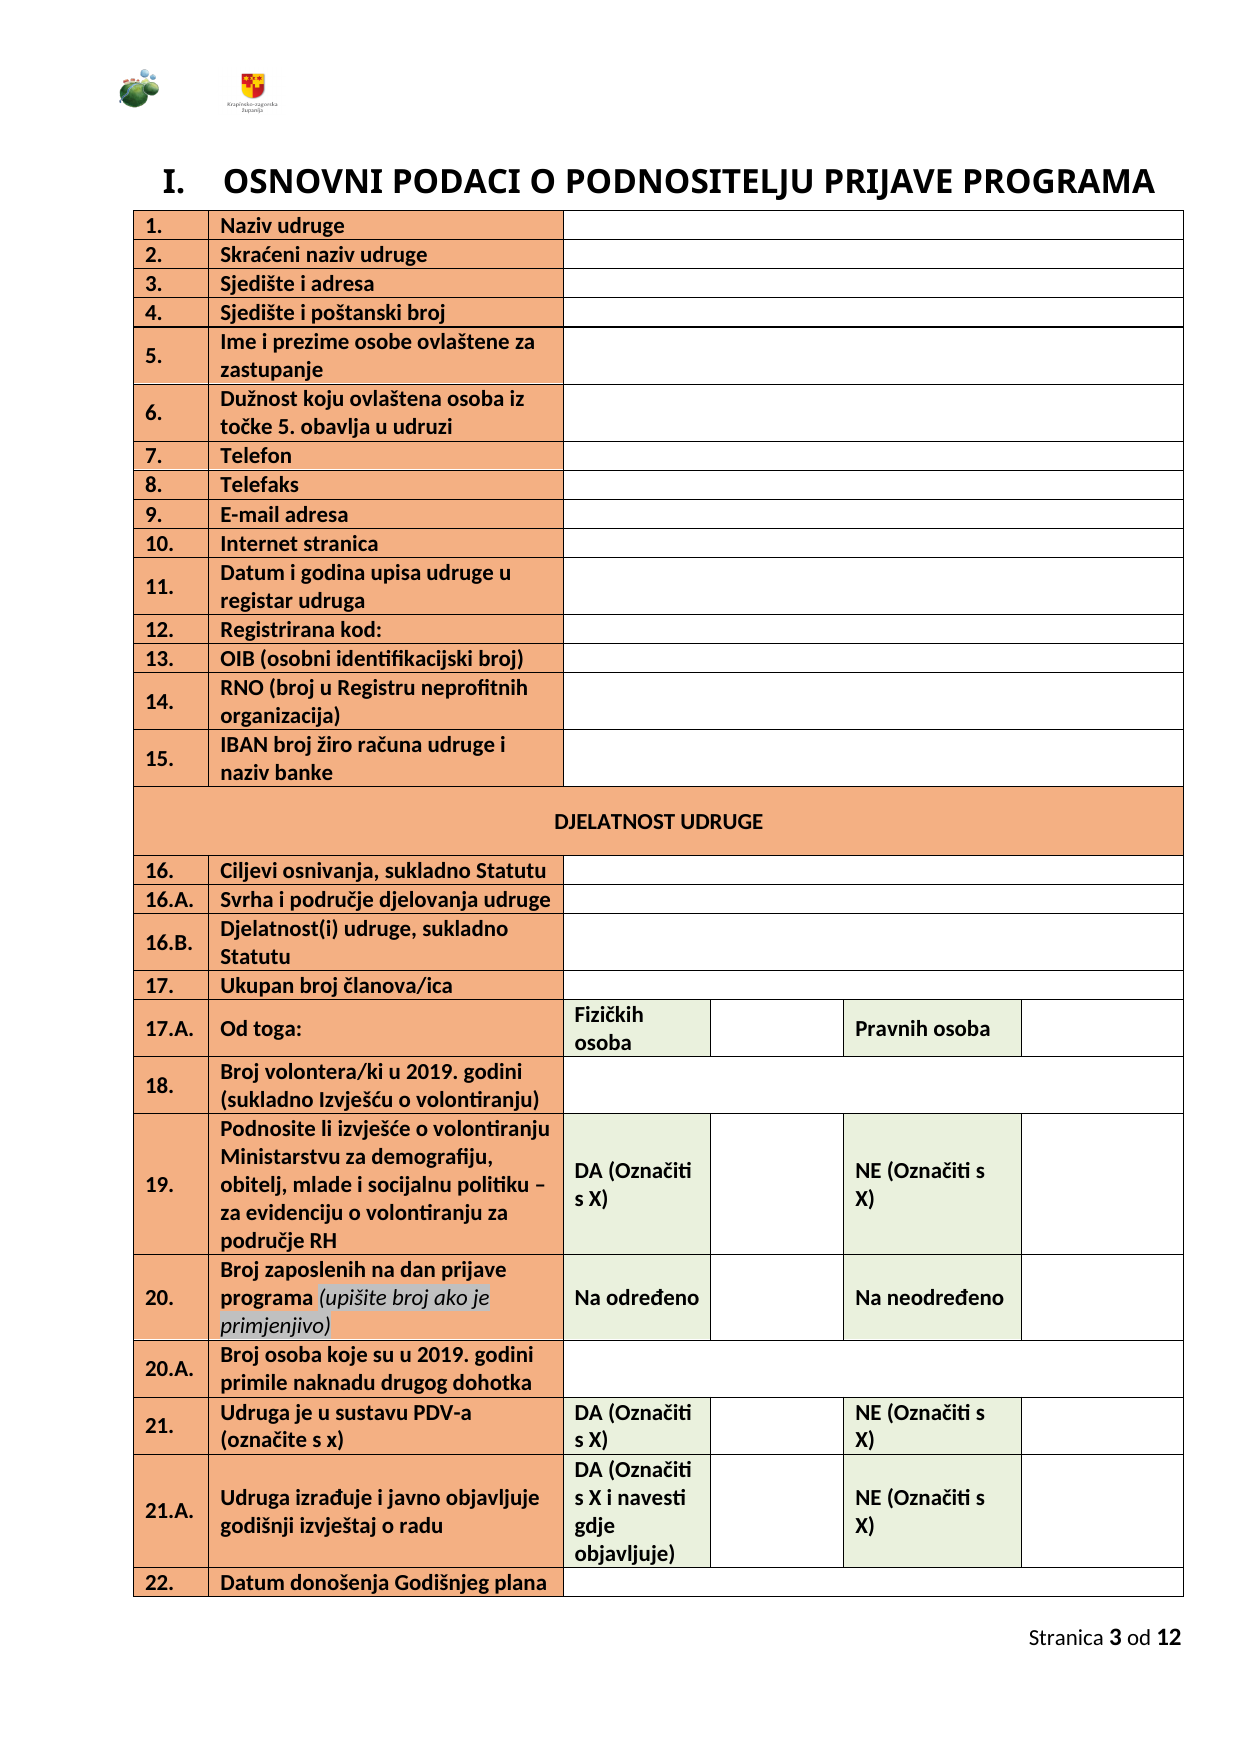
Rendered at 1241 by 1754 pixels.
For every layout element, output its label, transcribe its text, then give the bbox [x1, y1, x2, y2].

table_cell 12. [134, 615, 208, 643]
table_cell [564, 558, 1183, 614]
table_cell NE (Označiti s X) [844, 1398, 1021, 1454]
table_cell IBAN broj žiro računa udruge i naziv banke [209, 730, 563, 786]
table_cell DJELATNOST UDRUGE [134, 787, 1183, 855]
table_header Naziv udruge [209, 211, 563, 239]
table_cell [209, 1568, 563, 1596]
table_cell Telefaks [209, 471, 563, 499]
table_cell 2. [134, 240, 208, 268]
table_cell [564, 1568, 1183, 1596]
table_cell 9. [134, 500, 208, 528]
table_cell Ukupan broj članova/ica [209, 971, 563, 999]
table_cell 20. [134, 1255, 208, 1339]
table_cell [564, 730, 1183, 786]
table_cell 19. [134, 1114, 208, 1254]
table_cell [564, 914, 1183, 970]
table_cell [564, 269, 1183, 297]
table_cell [1022, 1114, 1183, 1254]
table_cell Od toga: [209, 1000, 563, 1056]
table_cell Pravnih osoba [844, 1000, 1021, 1056]
table_cell Telefon [209, 442, 563, 469]
table_cell 6. [134, 385, 208, 441]
table_cell 20.A. [134, 1341, 208, 1397]
table_cell 3. [134, 269, 208, 297]
table_cell 10. [134, 529, 208, 557]
table_cell 22. [134, 1568, 208, 1596]
table_cell Ciljevi osnivanja, sukladno Statutu [209, 856, 563, 884]
table_cell [564, 885, 1183, 913]
table_cell [564, 240, 1183, 268]
table_cell RNO (broj u Registru neprofitnih organizacija) [209, 673, 563, 729]
table_cell [564, 500, 1183, 528]
table_cell Udruga izrađuje i javno objavljuje godišnji izvještaj o radu [209, 1455, 563, 1567]
table_cell [564, 298, 1183, 326]
table_header [564, 211, 1183, 239]
table_cell [711, 1114, 843, 1254]
table_cell [564, 442, 1183, 469]
table_cell Ime i prezime osobe ovlaštene za zastupanje [209, 328, 563, 383]
table_cell [711, 1398, 843, 1454]
table_cell 18. [134, 1057, 208, 1113]
table_cell Udruga je u sustavu PDV-a (označite s x) [209, 1398, 563, 1454]
table_cell Datum i godina upisa udruge u registar udruga [209, 558, 563, 614]
table_cell 5. [134, 328, 208, 383]
table_cell Broj zaposlenih na dan prijave programa (upišite broj ako je primjenjivo) [209, 1255, 563, 1339]
table_cell NE (Označiti s X) [844, 1114, 1021, 1254]
table_cell DA (Označiti s X i navesti gdje objavljuje) [564, 1455, 710, 1567]
table_cell 16. [134, 856, 208, 884]
table_cell DA (Označiti s X) [564, 1398, 710, 1454]
table_cell OIB (osobni identifikacijski broj) [209, 644, 563, 672]
table_cell Sjedište i adresa [209, 269, 563, 297]
table_cell Podnosite li izvješće o volontiranju Ministarstvu za demografiju, obitelj, mlade i socijalnu politiku – za evidenciju o volontiranju za područje RH [209, 1114, 563, 1254]
table_cell 16.A. [134, 885, 208, 913]
table_cell Registrirana kod: [209, 615, 563, 643]
table_cell Na određeno [564, 1255, 710, 1339]
table_cell Svrha i područje djelovanja udruge [209, 885, 563, 913]
subtitle OSNOVNI PODACI O PODNOSITELJU PRIJAVE PROGRAMA [185, 158, 1181, 203]
table_cell [1022, 1000, 1183, 1056]
table_cell [564, 673, 1183, 729]
table_cell [564, 856, 1183, 884]
table_cell [711, 1455, 843, 1567]
table_cell 4. [134, 298, 208, 326]
table_cell Internet stranica [209, 529, 563, 557]
table_cell E-mail adresa [209, 500, 563, 528]
table_cell Skraćeni naziv udruge [209, 240, 563, 268]
table_cell 15. [134, 730, 208, 786]
table_cell [564, 529, 1183, 557]
table_cell [564, 385, 1183, 441]
table_cell [1022, 1455, 1183, 1567]
table_cell 14. [134, 673, 208, 729]
table_cell Dužnost koju ovlaštena osoba iz točke 5. obavlja u udruzi [209, 385, 563, 441]
table_cell [564, 1341, 1183, 1397]
table_cell [711, 1255, 843, 1339]
table_cell 17.A. [134, 1000, 208, 1056]
picture [218, 67, 286, 115]
table_cell Broj volontera/ki u 2019. godini (sukladno Izvješću o volontiranju) [209, 1057, 563, 1113]
table_cell [1022, 1398, 1183, 1454]
table_cell Broj osoba koje su u 2019. godini primile naknadu drugog dohotka [209, 1341, 563, 1397]
table_cell Fizičkih osoba [564, 1000, 710, 1056]
table_cell Na neodređeno [844, 1255, 1021, 1339]
table_cell Sjedište i poštanski broj [209, 298, 563, 326]
table_cell [711, 1000, 843, 1056]
table_header 1. [134, 211, 208, 239]
table_cell [564, 471, 1183, 499]
table_cell 16.B. [134, 914, 208, 970]
table_cell 7. [134, 442, 208, 469]
table_cell 13. [134, 644, 208, 672]
table_cell 21. [134, 1398, 208, 1454]
table_cell [564, 644, 1183, 672]
table_cell [564, 1057, 1183, 1113]
table_cell [564, 328, 1183, 383]
table_cell [564, 615, 1183, 643]
table_cell 8. [134, 471, 208, 499]
table_cell DA (Označiti s X) [564, 1114, 710, 1254]
table_cell 17. [134, 971, 208, 999]
table_cell 21.A. [134, 1455, 208, 1567]
table_cell 11. [134, 558, 208, 614]
table_cell [564, 971, 1183, 999]
table_cell [1022, 1255, 1183, 1339]
table_cell NE (Označiti s X) [844, 1455, 1021, 1567]
table_cell Djelatnost(i) udruge, sukladno Statutu [209, 914, 563, 970]
picture [116, 66, 163, 110]
